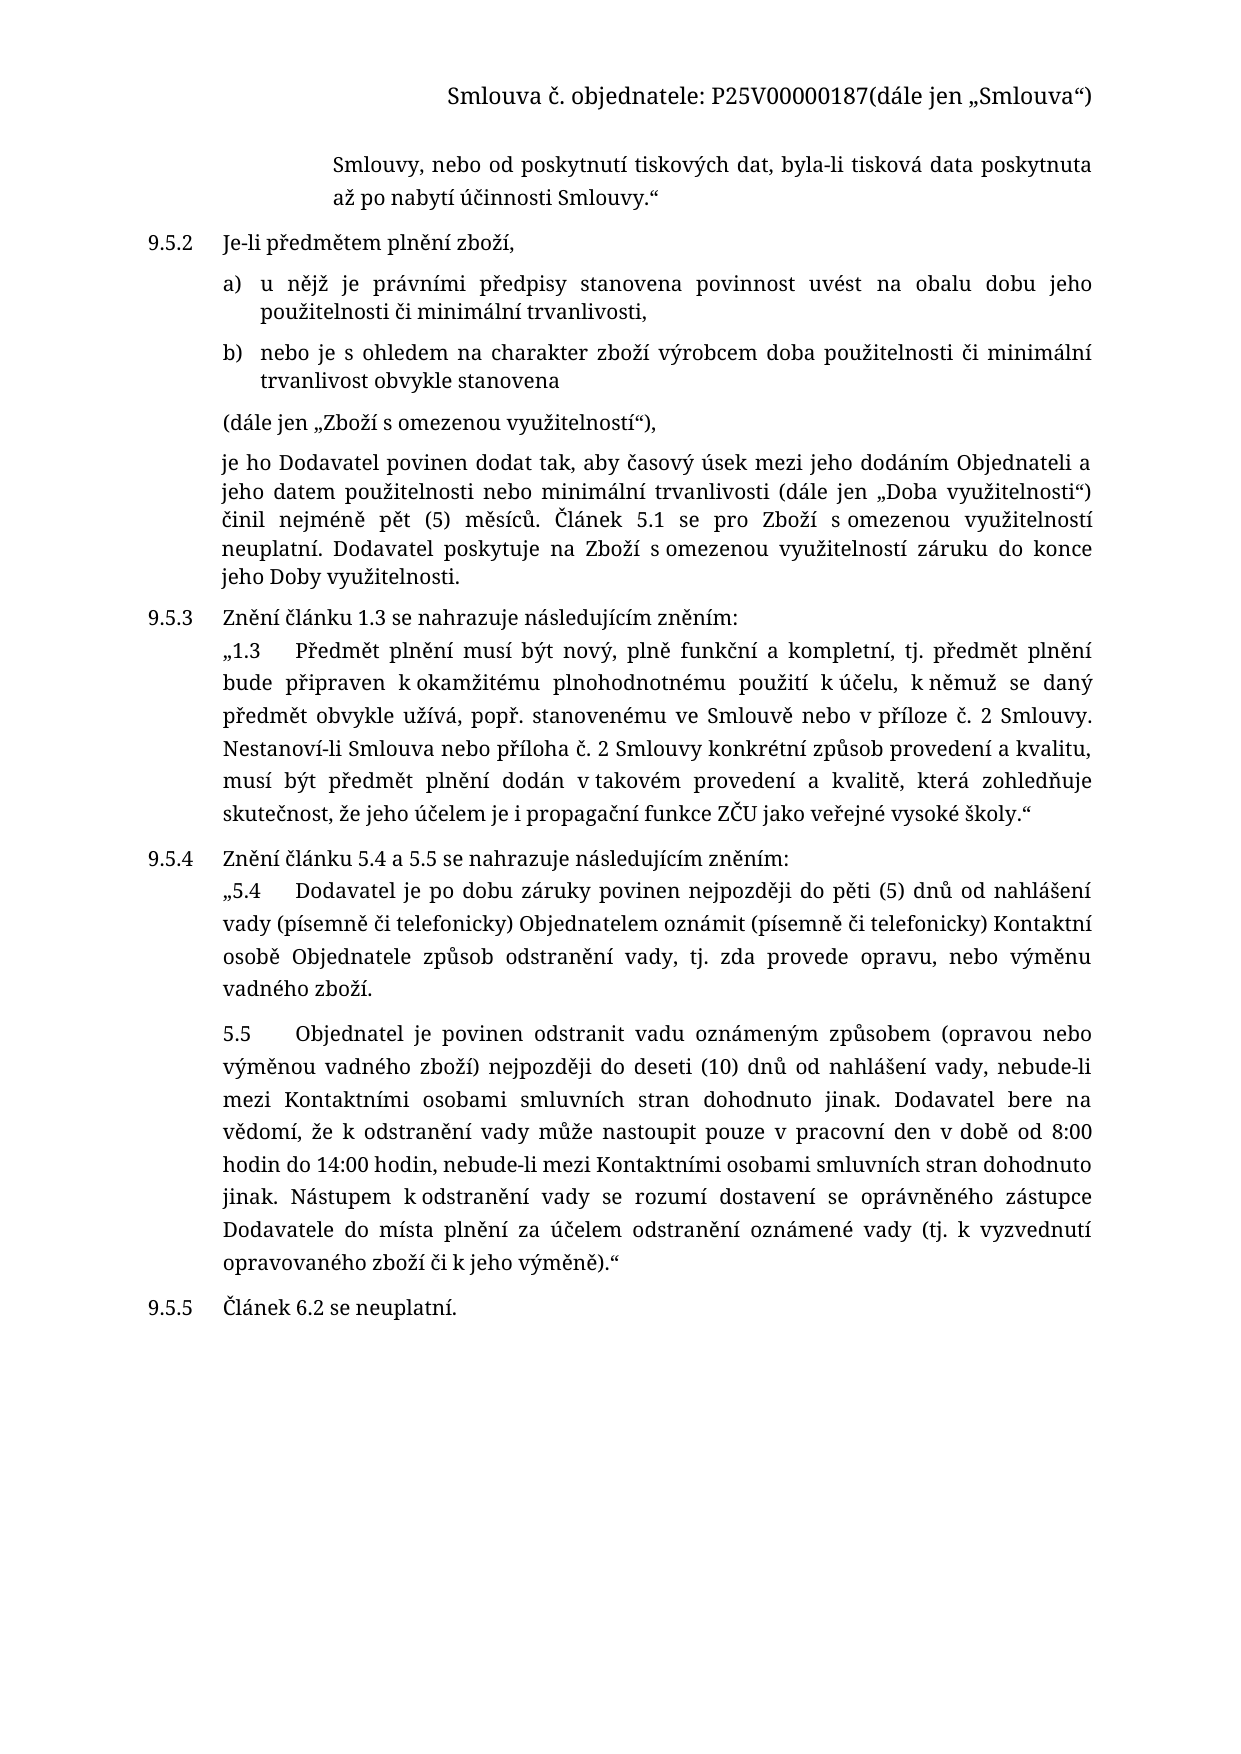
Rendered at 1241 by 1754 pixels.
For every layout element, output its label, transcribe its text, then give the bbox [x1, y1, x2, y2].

text (dále jen „Zboží s omezenou využitelností“), [223, 408, 1093, 436]
list „1.3 Předmět plnění musí být nový, plně funkční a kompletní, tj. předmět plnění bude připraven k okamžitému plnohodnotnému použití k účelu, k němuž se daný předmět obvykle užívá, popř. stanovenému ve Smlouvě nebo v příloze č. 2 Smlouvy. Nestanoví-li Smlouva nebo příloha č. 2 Smlouvy konkrétní způsob provedení a kvalitu, musí být předmět plnění dodán v takovém provedení a kvalitě, která zohledňuje skutečnost, že jeho účelem je i propagační funkce ZČU jako veřejné vysoké školy.“ [223, 636, 1093, 827]
text je ho Dodavatel povinen dodat tak, aby časový úsek mezi jeho dodáním Objednateli a jeho datem použitelnosti nebo minimální trvanlivosti (dále jen „Doba využitelnosti“) činil nejméně pět (5) měsíců. Článek 5.1 se pro Zboží s omezenou využitelností neuplatní. Dodavatel poskytuje na Zboží s omezenou využitelností záruku do konce jeho Doby využitelnosti. [221, 448, 1093, 591]
list 5.5 Objednatel je povinen odstranit vadu oznámeným způsobem (opravou nebo výměnou vadného zboží) nejpozději do deseti (10) dnů od nahlášení vady, nebude-li mezi Kontaktními osobami smluvních stran dohodnuto jinak. Dodavatel bere na vědomí, že k odstranění vady může nastoupit pouze v pracovní den v době od 8:00 hodin do 14:00 hodin, nebude-li mezi Kontaktními osobami smluvních stran dohodnuto jinak. Nástupem k odstranění vady se rozumí dostavení se oprávněného zástupce Dodavatele do místa plnění za účelem odstranění oznámené vady (tj. k vyzvednutí opravovaného zboží či k jeho výměně).“ [223, 1019, 1093, 1276]
list Znění článku 5.4 a 5.5 se nahrazuje následujícím zněním: [148, 844, 1093, 872]
list Znění článku 1.3 se nahrazuje následujícím zněním: [148, 603, 1093, 632]
list u nějž je právními předpisy stanovena povinnost uvést na obalu dobu jeho použitelnosti či minimální trvanlivosti, [223, 269, 1093, 326]
list nebo je s ohledem na charakter zboží výrobcem doba použitelnosti či minimální trvanlivost obvykle stanovena [223, 338, 1093, 395]
list „5.4 Dodavatel je po dobu záruky povinen nejpozději do pěti (5) dnů od nahlášení vady (písemně či telefonicky) Objednatelem oznámit (písemně či telefonicky) Kontaktní osobě Objednatele způsob odstranění vady, tj. zda provede opravu, nebo výměnu vadného zboží. [223, 877, 1093, 1003]
list Je-li předmětem plnění zboží, [148, 228, 1093, 256]
list Článek 6.2 se neuplatní. [148, 1293, 1093, 1321]
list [295, 150, 1093, 211]
